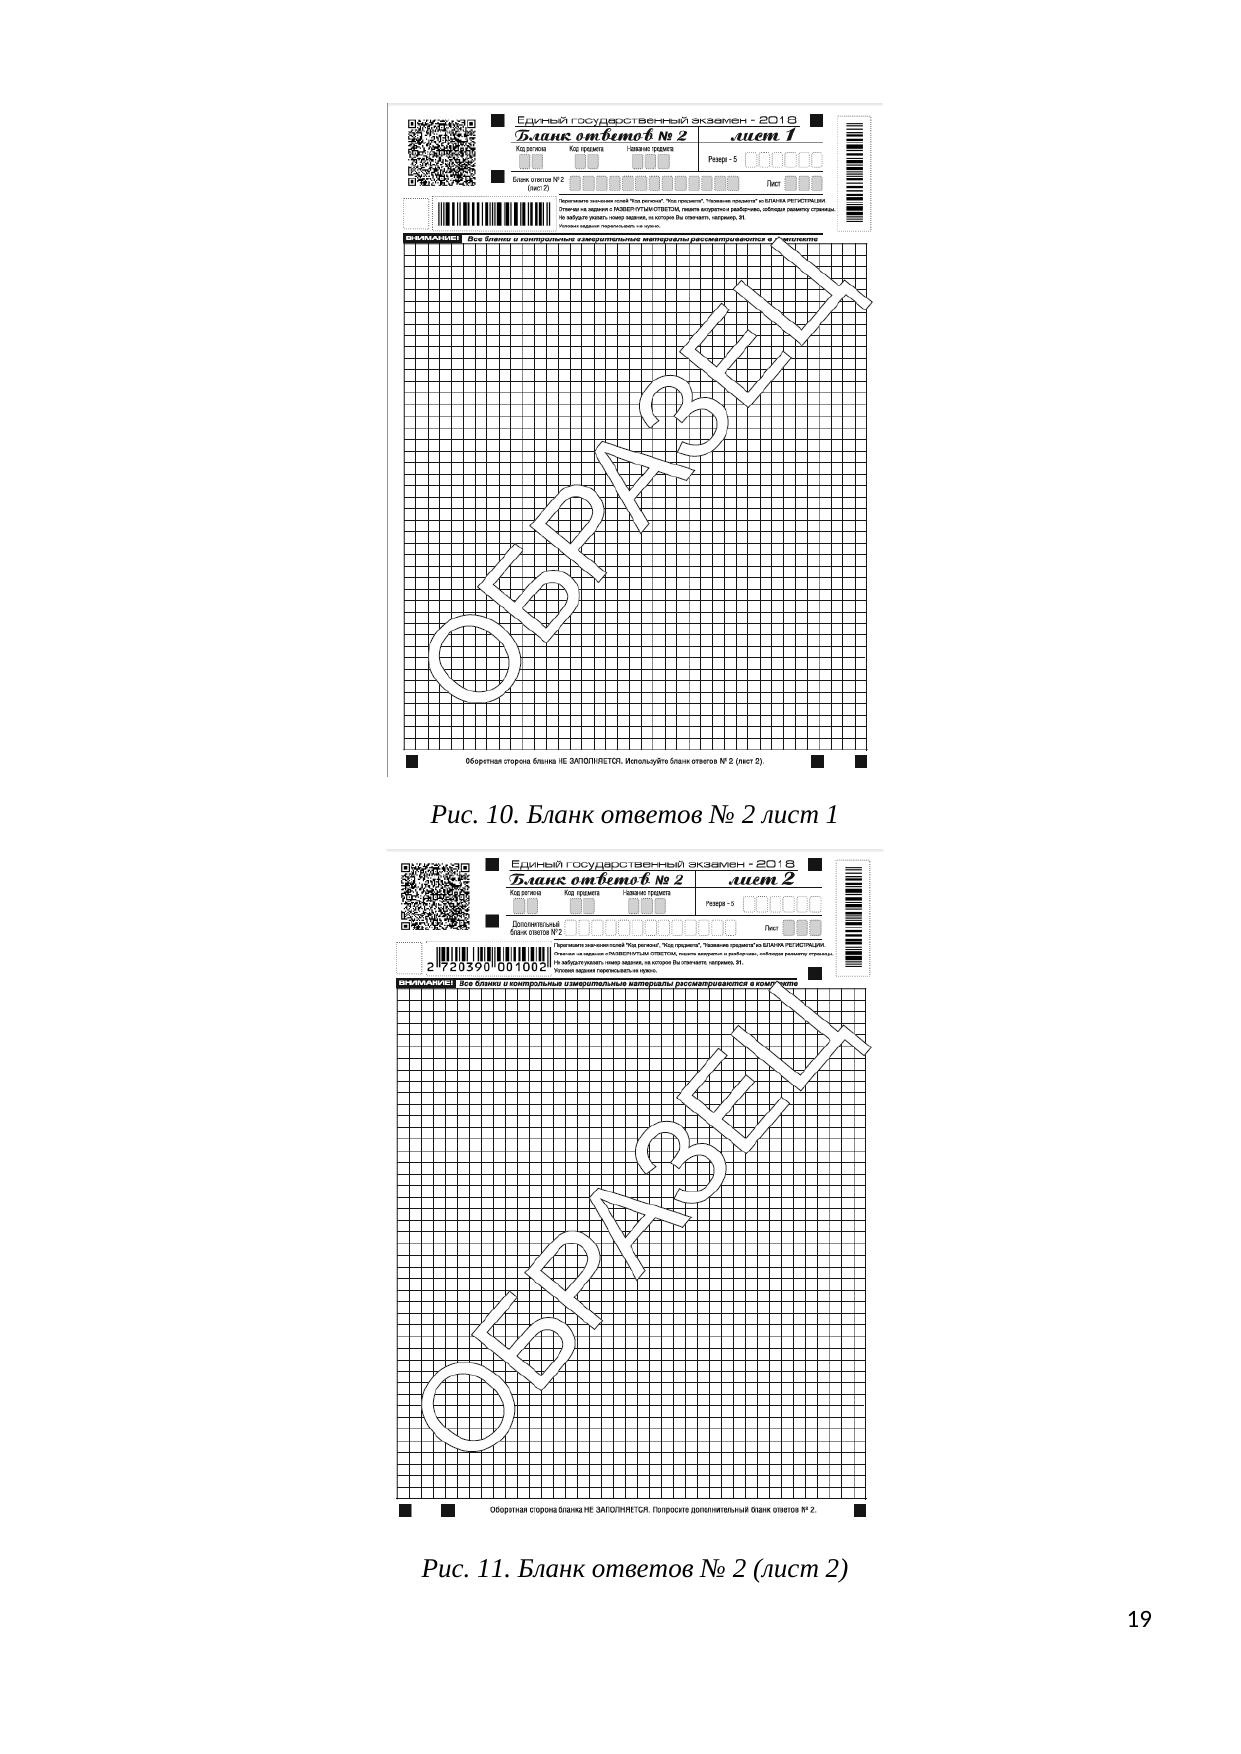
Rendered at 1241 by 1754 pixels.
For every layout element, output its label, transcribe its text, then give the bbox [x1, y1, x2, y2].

picture [387, 103, 883, 777]
text Рис. 10. Бланк ответов № 2 лист 1 [118, 798, 1152, 829]
text Рис. 11. Бланк ответов № 2 (лист 2) [118, 1552, 1152, 1583]
picture [386, 849, 884, 1531]
